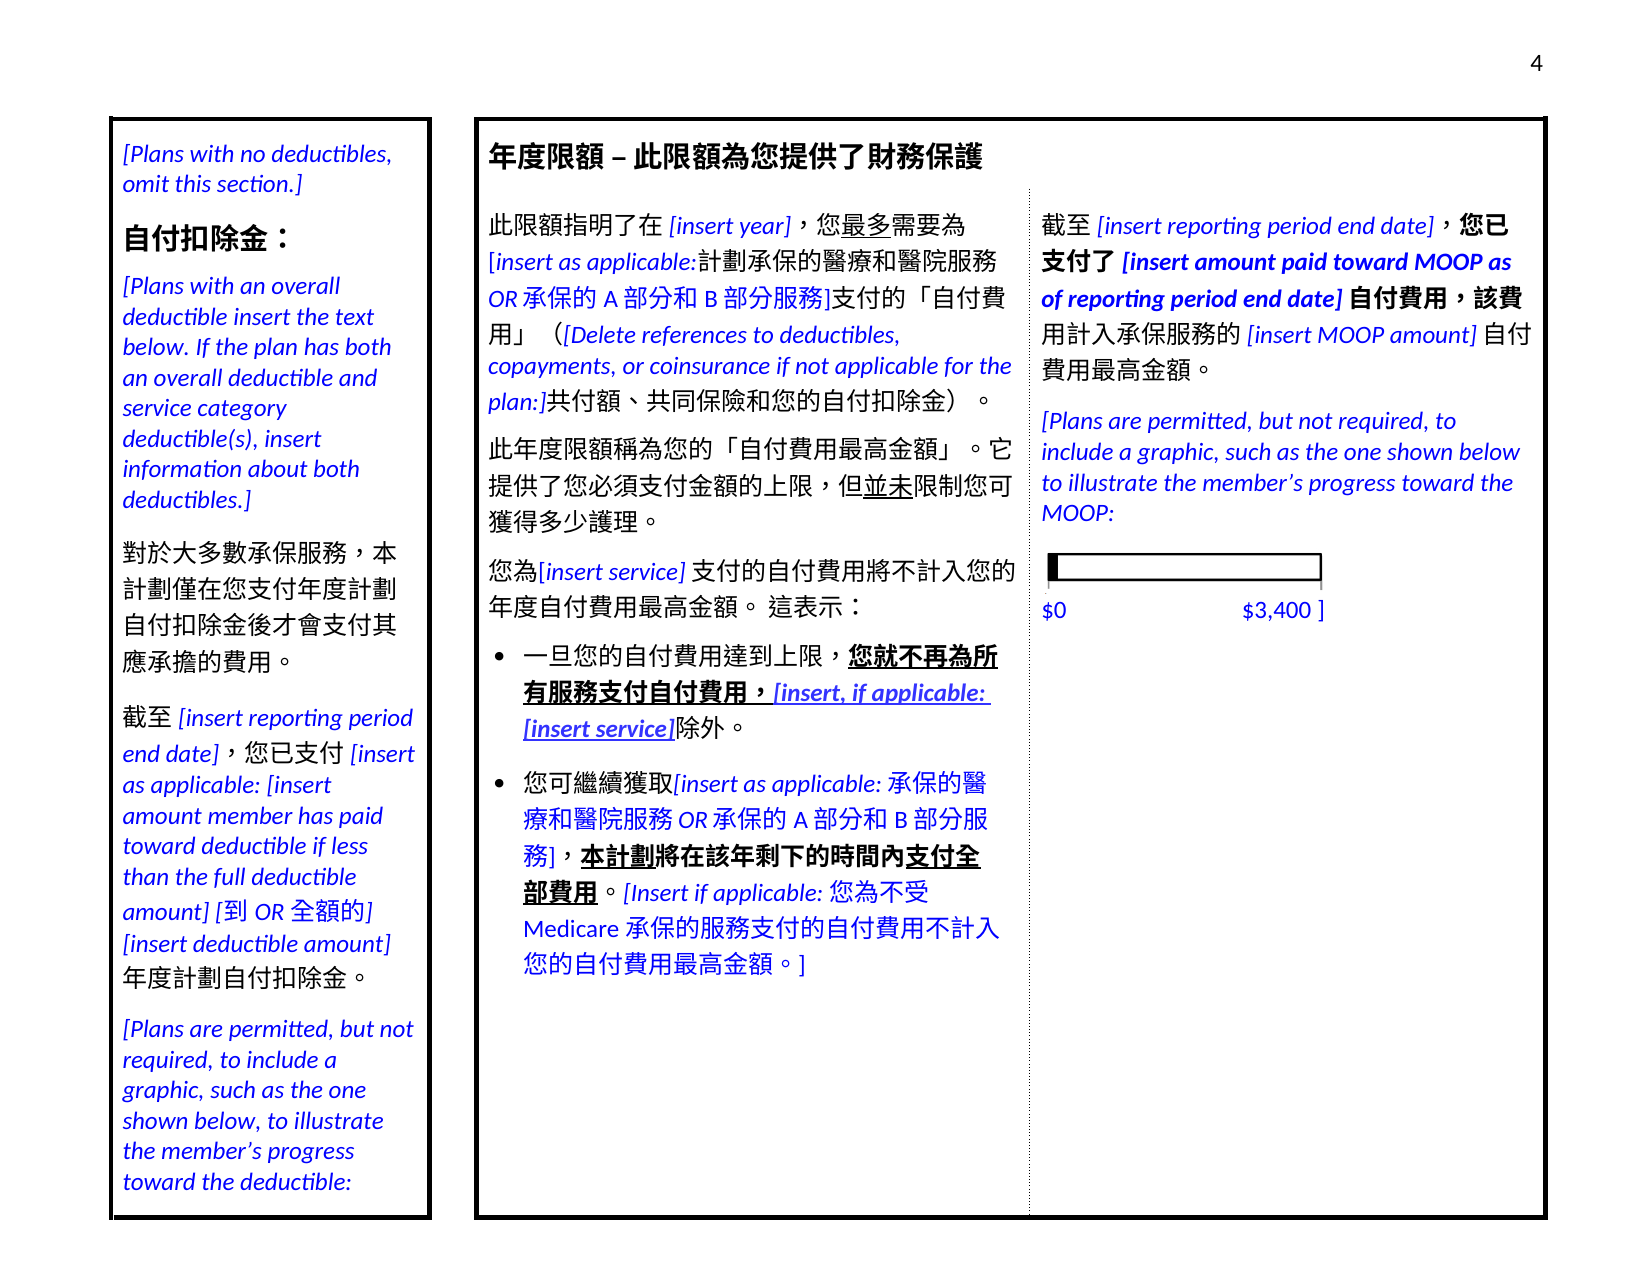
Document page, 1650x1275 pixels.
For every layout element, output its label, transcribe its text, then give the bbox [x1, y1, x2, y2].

table_header [Plans with no deductibles, omit this section.] 自付扣除金： [Plans with an overall deductible insert the text below. If the plan has both an overall deductible and service category deductible(s), insert information about both deductibles.] 對於大多數承保服務，本計劃僅在您支付年度計劃自付扣除金後才會支付其應承擔的費用。 截至 [insert reporting period end date]，您已支付 [insert as applicable: [insert amount member has paid toward deductible if less than the full deductible amount] [到 OR 全額的] [insert deductible amount] 年度計劃自付扣除金。 [Plans are permitted, but not required, to include a graphic, such as the one shown below, to illustrate the member’s progress toward the deductible: $0 $250 = 您的年度 計劃自付扣除金] [Plans with service category deductibles, include the text below about each.] 本計劃僅在您支付了自付扣除金後才會支付其應承擔的[insert service category]費用。 截至 [insert reporting period end date]，您已就[insert service category]支付了 [insert as applicable: [insert amount member has paid toward deductible if less than the full deductible amount] [到 OR 全額的] [insert deductible amount] 自付扣除金。 [Plans are permitted, but not required, to include a graphic, such as the one shown below, to illustrate the member’s progress toward the deductible: $0 $250 = 您的 [insert service category]] 的自付扣除金 [113, 121, 427, 1215]
table_header [430, 116, 477, 1215]
table_header 年度限額 – 此限額為您提供了財務保護 [479, 121, 1543, 188]
picture [1041, 546, 1326, 594]
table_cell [479, 189, 1030, 1215]
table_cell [1030, 189, 1543, 1215]
